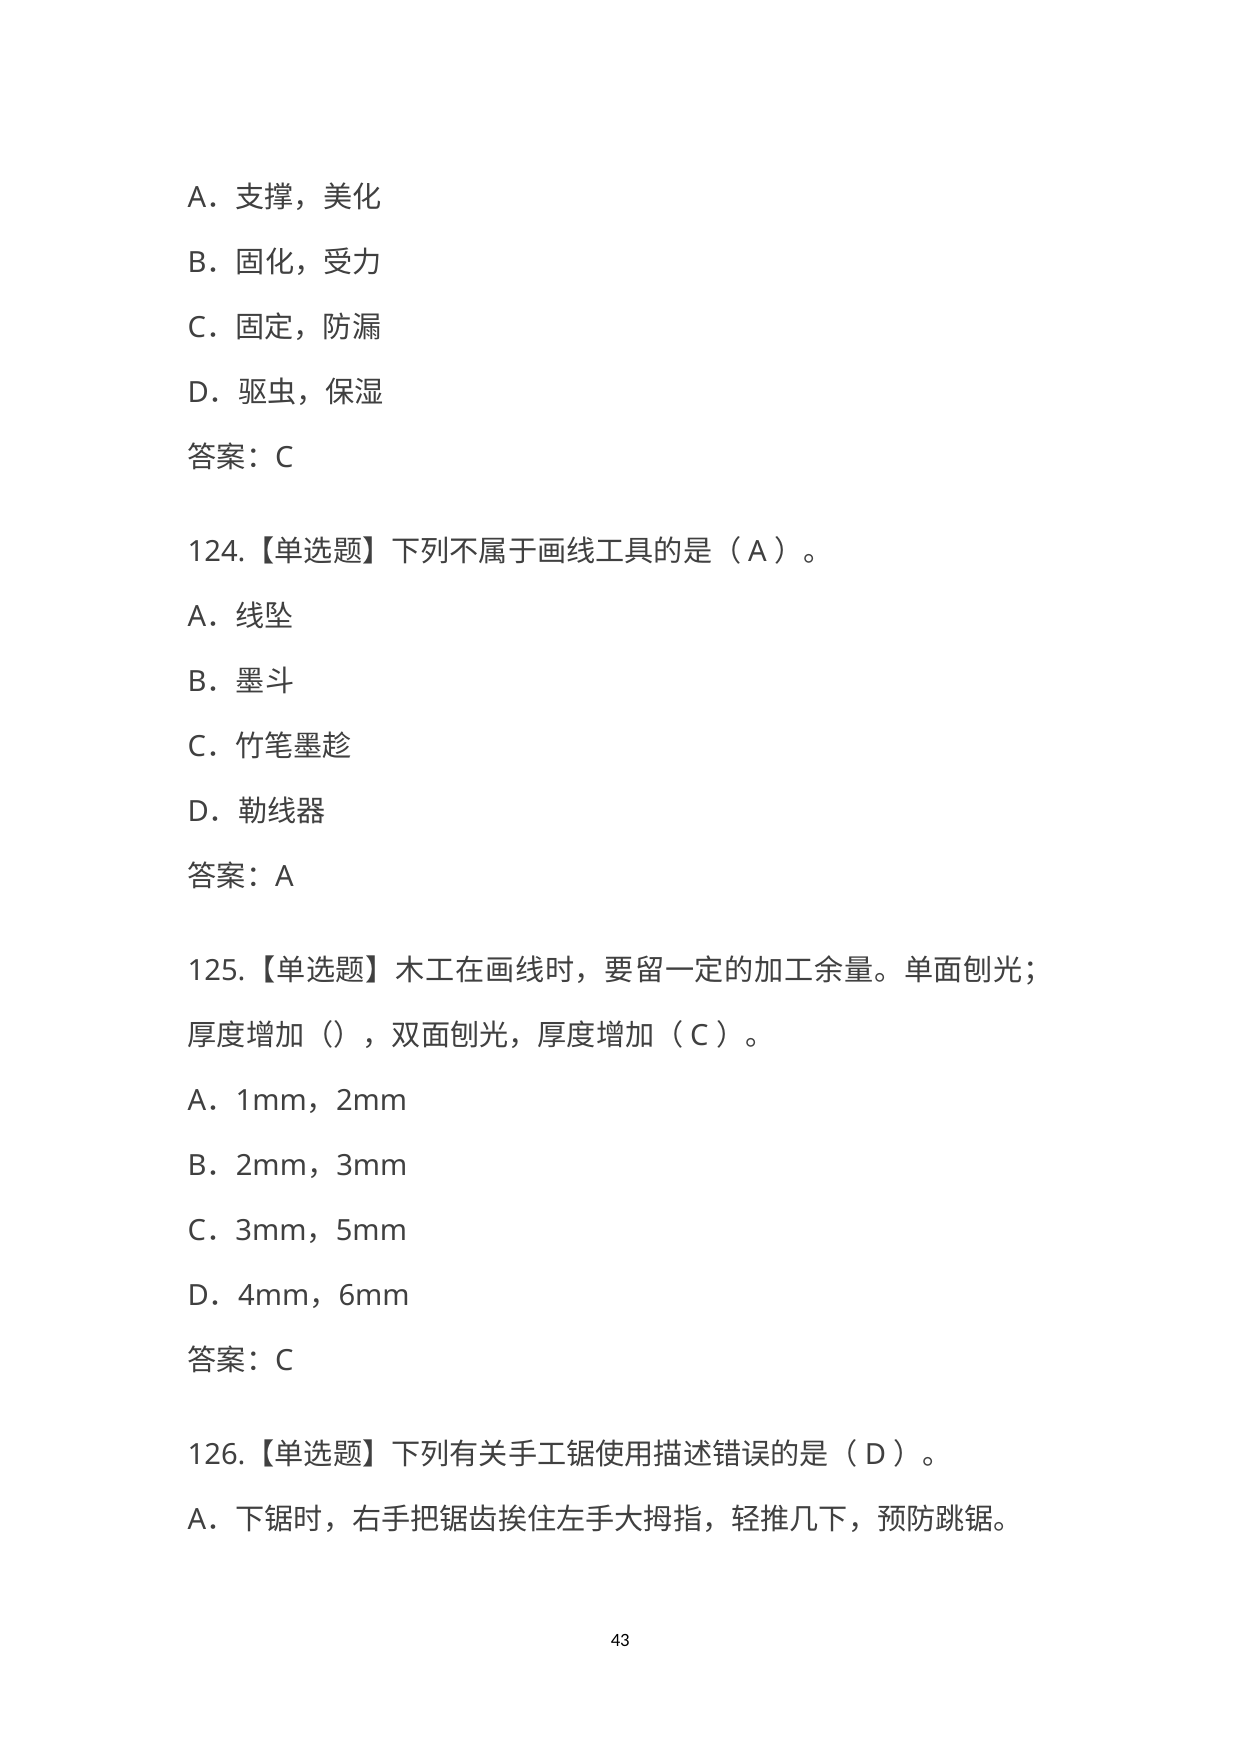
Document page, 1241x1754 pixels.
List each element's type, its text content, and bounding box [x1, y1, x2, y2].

text 125.【单选题】木工在画线时，要留一定的加工余量。单面刨光；厚度增加（），双面刨光，厚度增加（ C ）。 A．1mm，2mm B．2mm，3mm C．3mm，5mm D．4mm，6mm 答案：C [187, 935, 1053, 1390]
text 124.【单选题】下列不属于画线工具的是（ A ）。 A．线坠 B．墨斗 C．竹笔墨趁 D．勒线器 答案：A [187, 516, 1053, 906]
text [187, 162, 1053, 487]
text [187, 1419, 1053, 1549]
